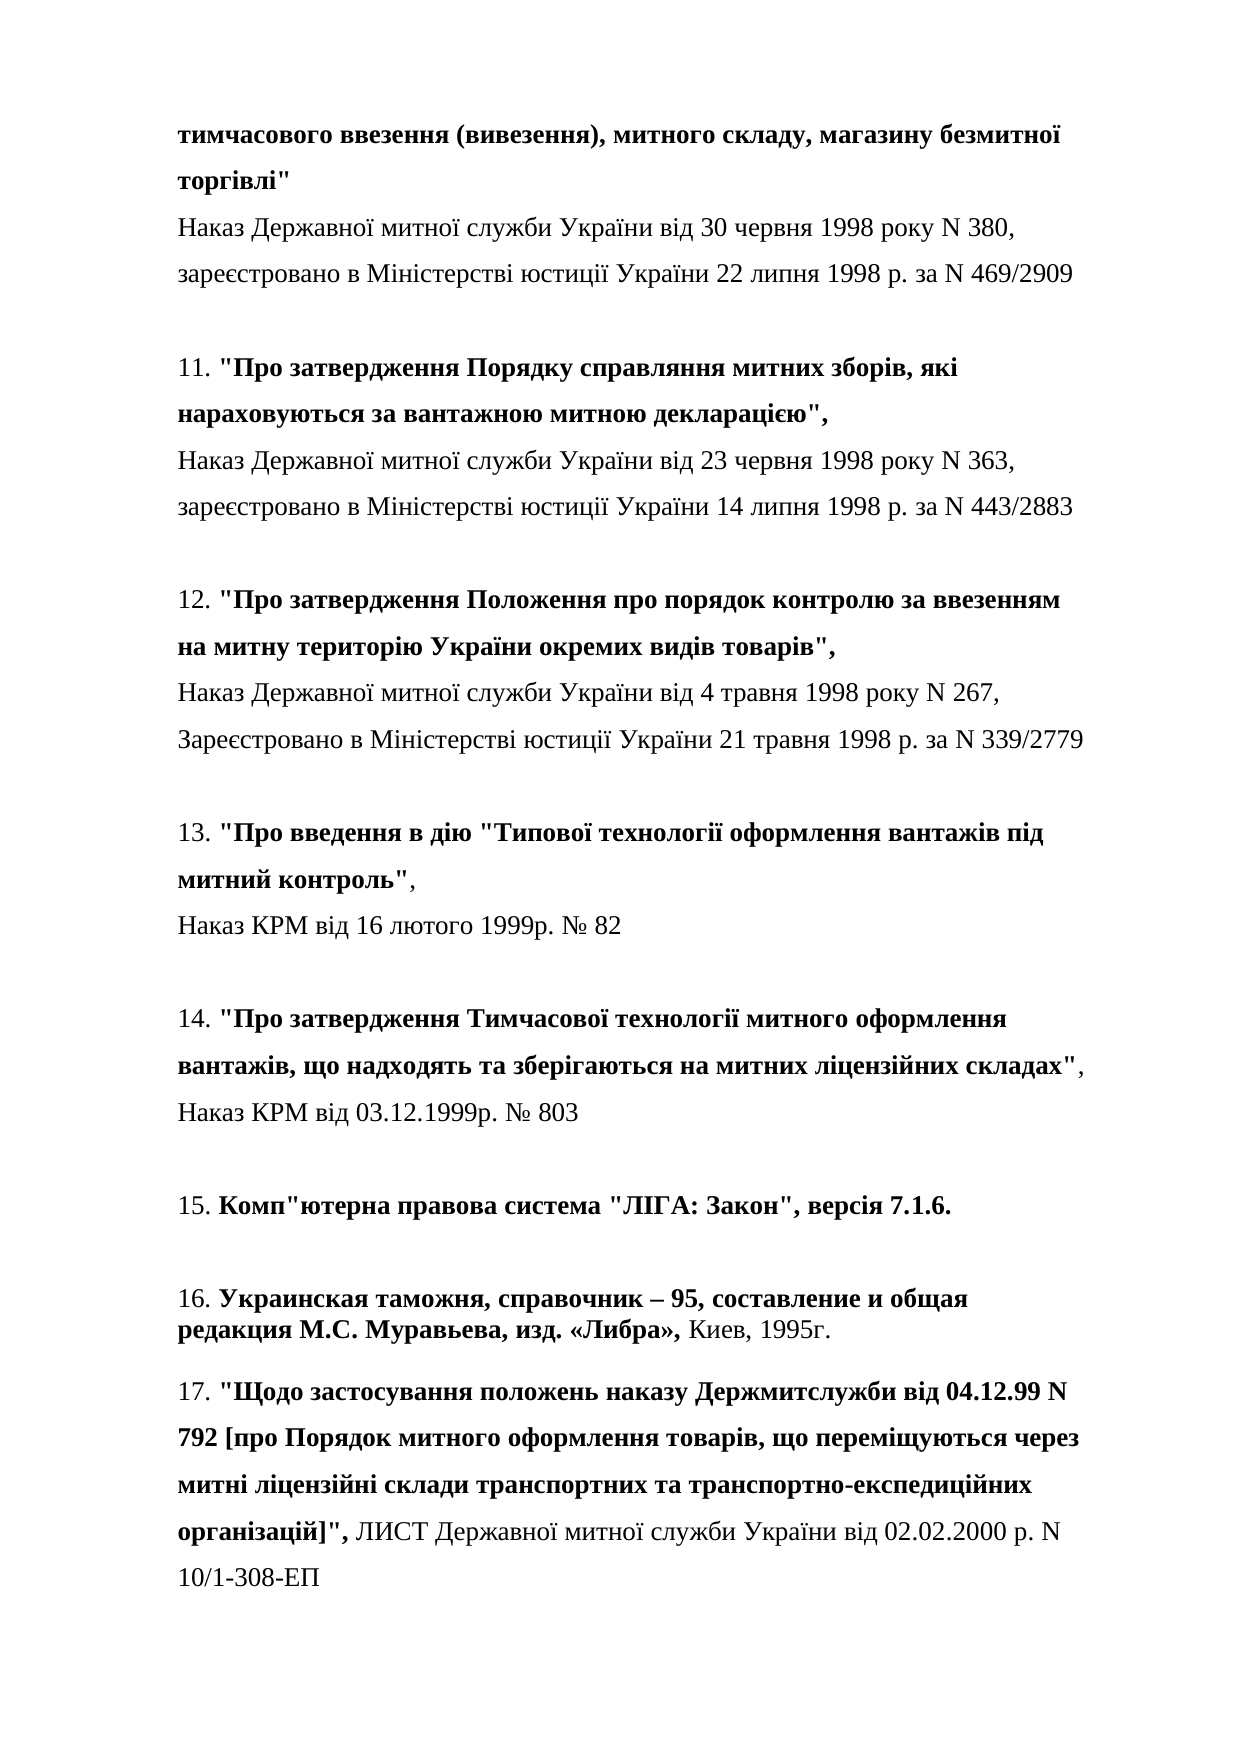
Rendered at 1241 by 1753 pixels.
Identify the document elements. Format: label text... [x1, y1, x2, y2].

text 15. Комп"ютерна правова система "ЛІГА: Закон", версія 7.1.6. [177, 1189, 1085, 1220]
text 13. "Про введення в дію "Типової технології оформлення вантажів під митний контроль", [177, 817, 1085, 894]
text Наказ Державної митної служби України від 23 червня 1998 року N 363, зареєстровано в Міністерстві юстиції України 14 липня 1998 р. за N 443/2883 [177, 444, 1088, 522]
text Зареєстровано в Міністерстві юстиції України 21 травня 1998 р. за N 339/2779 [177, 723, 1085, 754]
text 16. Украинская таможня, справочник – 95, составление и общая редакция М.С. Муравьева, изд. «Либра», Киев, 1995г. [177, 1282, 1088, 1344]
text 12. "Про затвердження Положення про порядок контролю за ввезенням на митну територію України окремих видів товарів", [177, 584, 1088, 661]
text 11. "Про затвердження Порядку справляння митних зборів, які нараховуються за вантажною митною декларацією", [177, 351, 1088, 428]
text Наказ Державної митної служби України від 30 червня 1998 року N 380, зареєстровано в Міністерстві юстиції України 22 липня 1998 р. за N 469/2909 [177, 211, 1088, 289]
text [177, 118, 1088, 196]
text Наказ Державної митної служби України від 4 травня 1998 року N 267, [177, 677, 1088, 708]
text Наказ КРМ від 16 лютого 1999р. № 82 [177, 910, 1085, 941]
text Наказ КРМ від 03.12.1999р. № 803 [177, 1096, 1085, 1127]
text 14. "Про затвердження Тимчасової технології митного оформлення вантажів, що надходять та зберігаються на митних ліцензійних складах", [177, 1003, 1085, 1080]
text 17. "Щодо застосування положень наказу Держмитслужби від 04.12.99 N 792 [про Порядок митного оформлення товарів, що переміщуються через митні ліцензійні склади транспортних та транспортно-експедиційних організацій]", ЛИСТ Державної митної служби України від 02.02.2000 р. N 10/1-308-ЕП [177, 1375, 1088, 1593]
